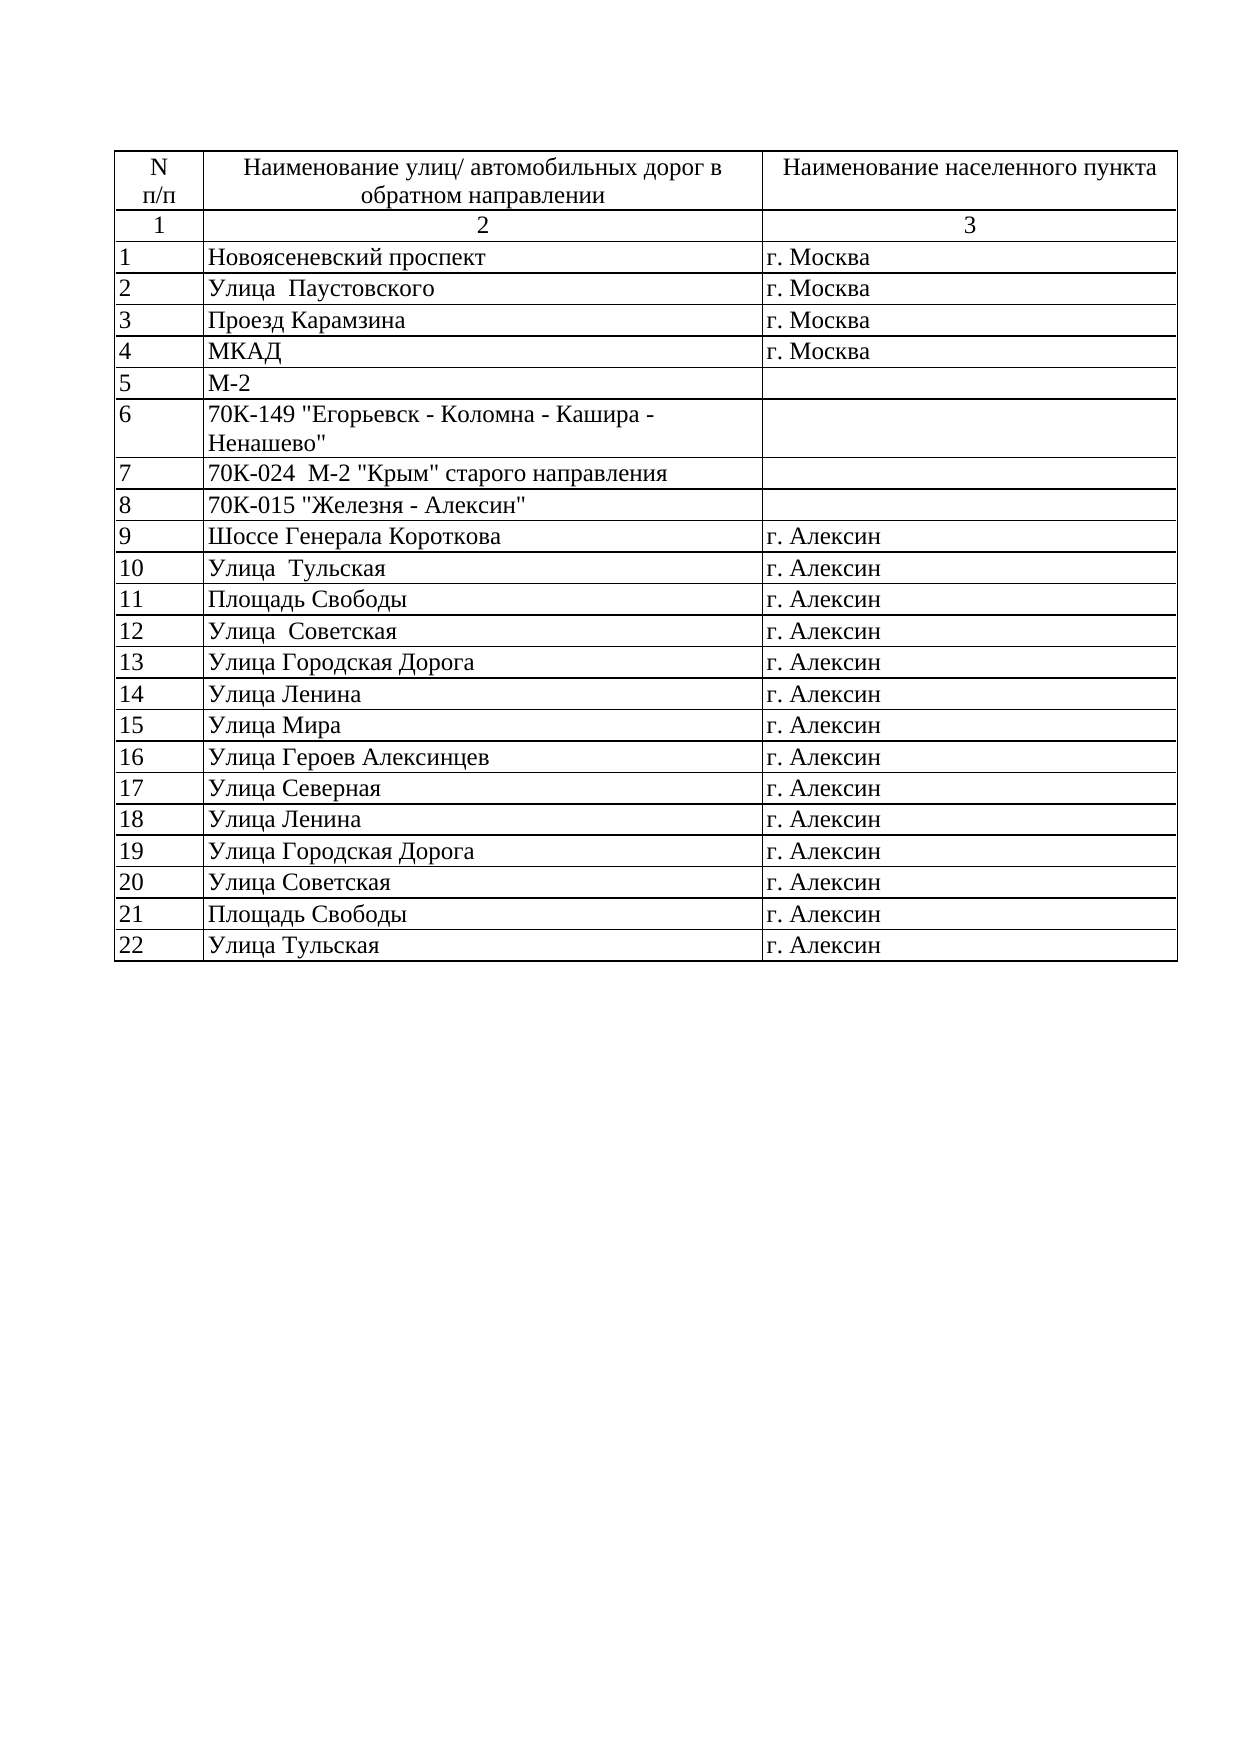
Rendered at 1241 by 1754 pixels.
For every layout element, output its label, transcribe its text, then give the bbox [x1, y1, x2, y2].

table_cell 7 [115, 458, 203, 488]
table_cell г. Алексин [763, 583, 1177, 614]
table_cell 3 [763, 209, 1177, 241]
table_cell 19 [115, 835, 203, 866]
table_cell г. Алексин [763, 740, 1177, 771]
table_cell Улица Паустовского [204, 274, 762, 303]
table_cell г. Алексин [763, 614, 1177, 646]
table_cell [763, 398, 1177, 457]
table_cell 18 [115, 804, 203, 834]
table_cell г. Москва [763, 335, 1177, 366]
table_cell 8 [115, 489, 203, 520]
table_cell 2 [115, 273, 203, 303]
table_cell г. Алексин [763, 803, 1177, 834]
table_cell 12 [115, 615, 203, 646]
table_cell Улица Северная [204, 773, 762, 803]
table_cell г. Москва [763, 272, 1177, 303]
table_cell 1 [115, 242, 203, 272]
table_cell Улица Ленина [204, 805, 762, 834]
table_cell 4 [115, 336, 203, 366]
table_header Наименование населенного пункта [763, 152, 1177, 209]
table_cell М-2 [204, 368, 762, 398]
table_cell 3 [115, 305, 203, 335]
table_cell [763, 488, 1177, 520]
table_cell г. Москва [763, 241, 1177, 272]
table_cell Улица Городская Дорога [204, 836, 762, 866]
table_cell Шоссе Генерала Короткова [204, 521, 762, 551]
table_cell г. Алексин [763, 834, 1177, 866]
table_cell Проезд Карамзина [204, 305, 762, 335]
table_cell Улица Мира [204, 710, 762, 740]
table_cell 1 [115, 210, 203, 241]
table_cell Улица Тульская [204, 553, 762, 583]
table_cell 70К-024 М-2 "Крым" старого направления [204, 458, 762, 488]
table_cell г. Алексин [763, 771, 1177, 803]
table_cell 13 [115, 647, 203, 677]
table_cell г. Москва [763, 304, 1177, 335]
table_cell Площадь Свободы [204, 899, 762, 929]
table_cell Улица Тульская [204, 930, 762, 960]
table_cell г. Алексин [763, 929, 1177, 960]
table_cell 70К-015 "Железня - Алексин" [204, 490, 762, 520]
table_cell 15 [115, 710, 203, 740]
table_cell 14 [115, 678, 203, 708]
table_cell г. Алексин [763, 551, 1177, 583]
table_cell Улица Героев Алексинцев [204, 742, 762, 771]
table_cell 17 [115, 773, 203, 803]
table_cell МКАД [204, 337, 762, 366]
table_cell 10 [115, 552, 203, 583]
table_cell 21 [115, 898, 203, 929]
table_cell г. Алексин [763, 646, 1177, 677]
table_cell г. Алексин [763, 897, 1177, 929]
table_cell г. Алексин [763, 866, 1177, 897]
table_cell Новоясеневский проспект [204, 242, 762, 272]
table_cell г. Алексин [763, 520, 1177, 551]
table_cell [763, 366, 1177, 398]
table_cell 9 [115, 521, 203, 551]
table_cell г. Алексин [763, 709, 1177, 740]
table_header N п/п [115, 152, 203, 209]
table_cell 20 [115, 867, 203, 897]
table_cell Площадь Свободы [204, 584, 762, 614]
table_cell Улица Ленина [204, 679, 762, 708]
table_header Наименование улиц/ автомобильных дорог в обратном направлении [204, 152, 762, 209]
table_cell Улица Советская [204, 867, 762, 897]
table_cell 16 [115, 741, 203, 771]
table_cell 22 [115, 930, 203, 960]
table_cell 5 [115, 368, 203, 398]
table_cell [763, 457, 1177, 488]
table_cell 2 [204, 211, 762, 241]
table_cell Улица Городская Дорога [204, 647, 762, 677]
table_cell 70К-149 "Егорьевск - Коломна - Кашира - Ненашево" [204, 400, 762, 457]
table_cell 6 [115, 399, 203, 457]
table_cell Улица Советская [204, 616, 762, 646]
table_cell 11 [115, 584, 203, 614]
table_cell г. Алексин [763, 677, 1177, 708]
